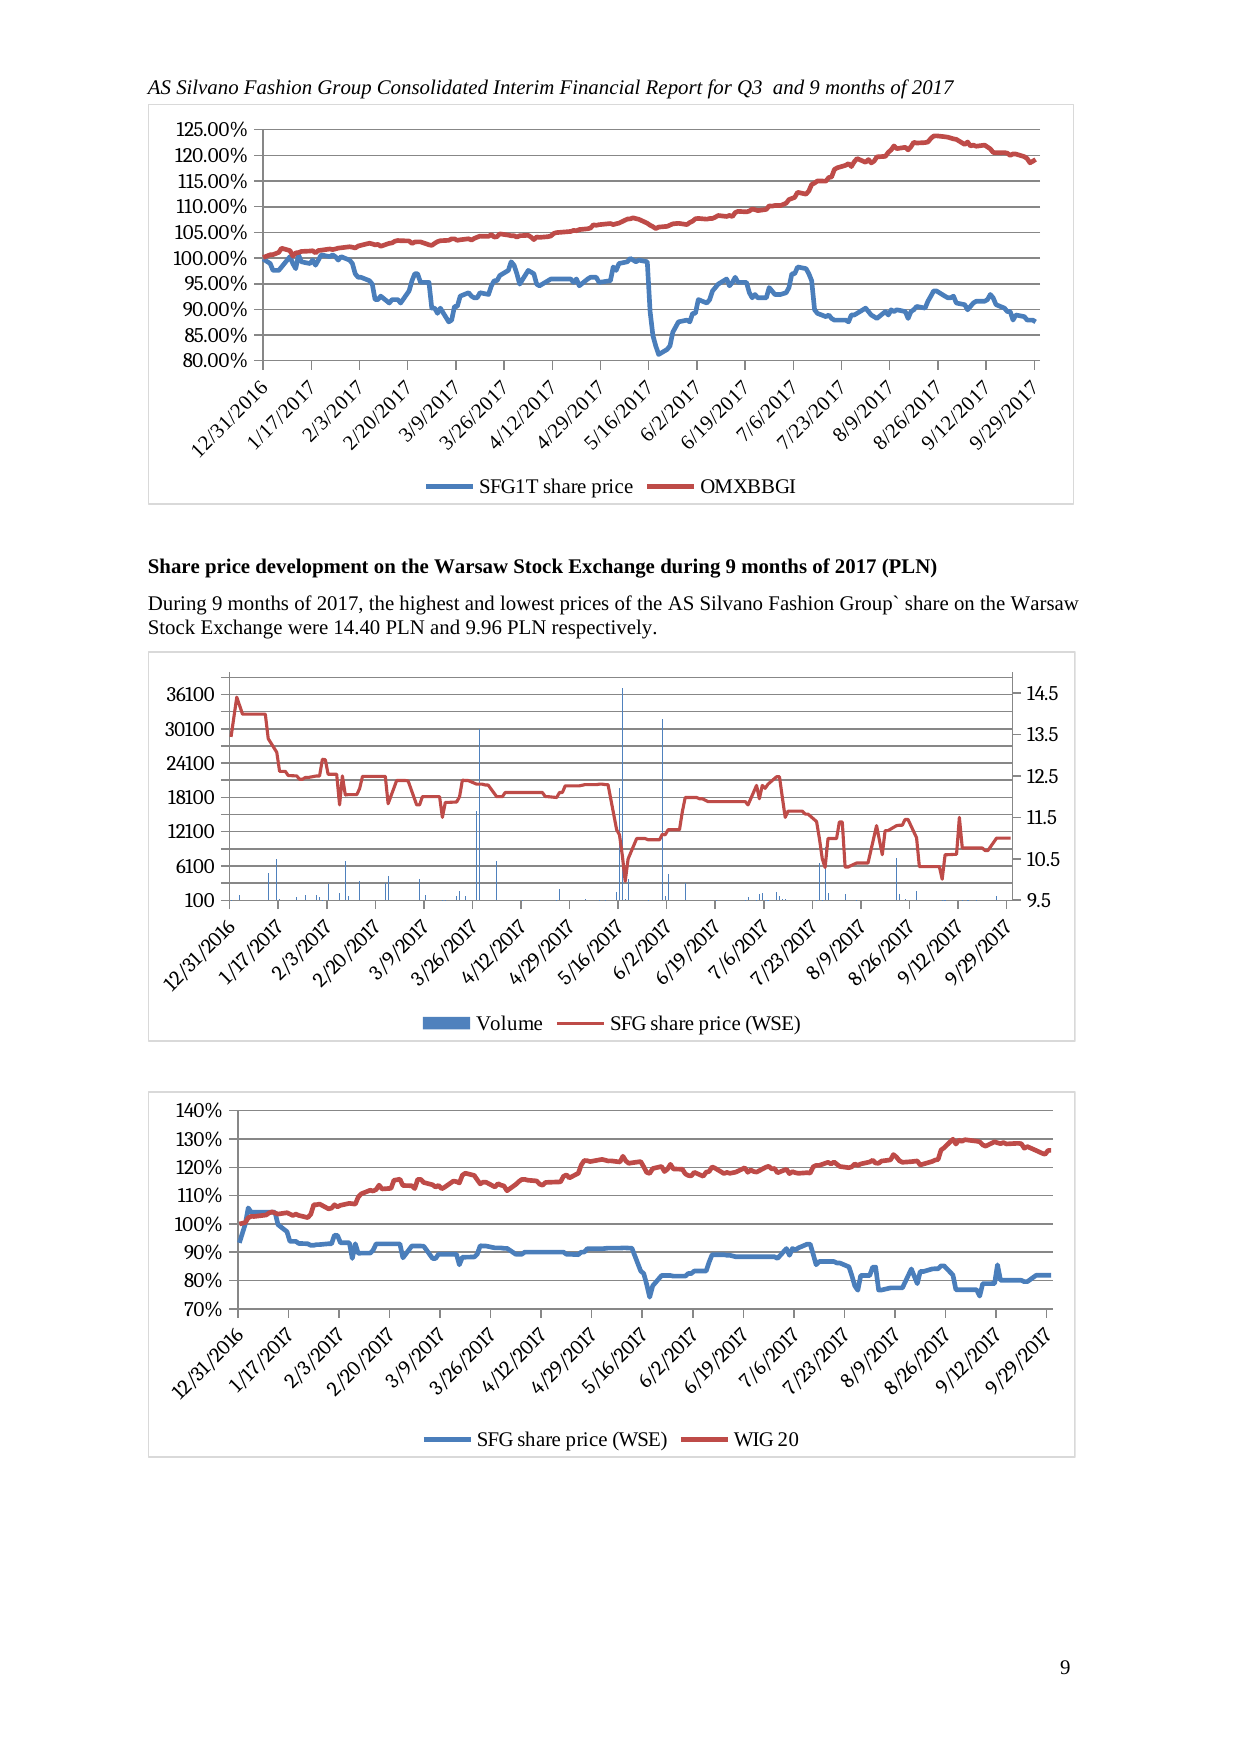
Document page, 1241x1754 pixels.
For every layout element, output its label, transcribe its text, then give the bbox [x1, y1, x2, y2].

text Share price development on the Warsaw Stock Exchange during 9 months of 2017 (PLN) [148, 554, 1107, 578]
text During 9 months of 2017, the highest and lowest prices of the AS Silvano Fashion Group` share on the Warsaw Stock Exchange were 14.40 PLN and 9.96 PLN respectively. [148, 591, 1107, 639]
